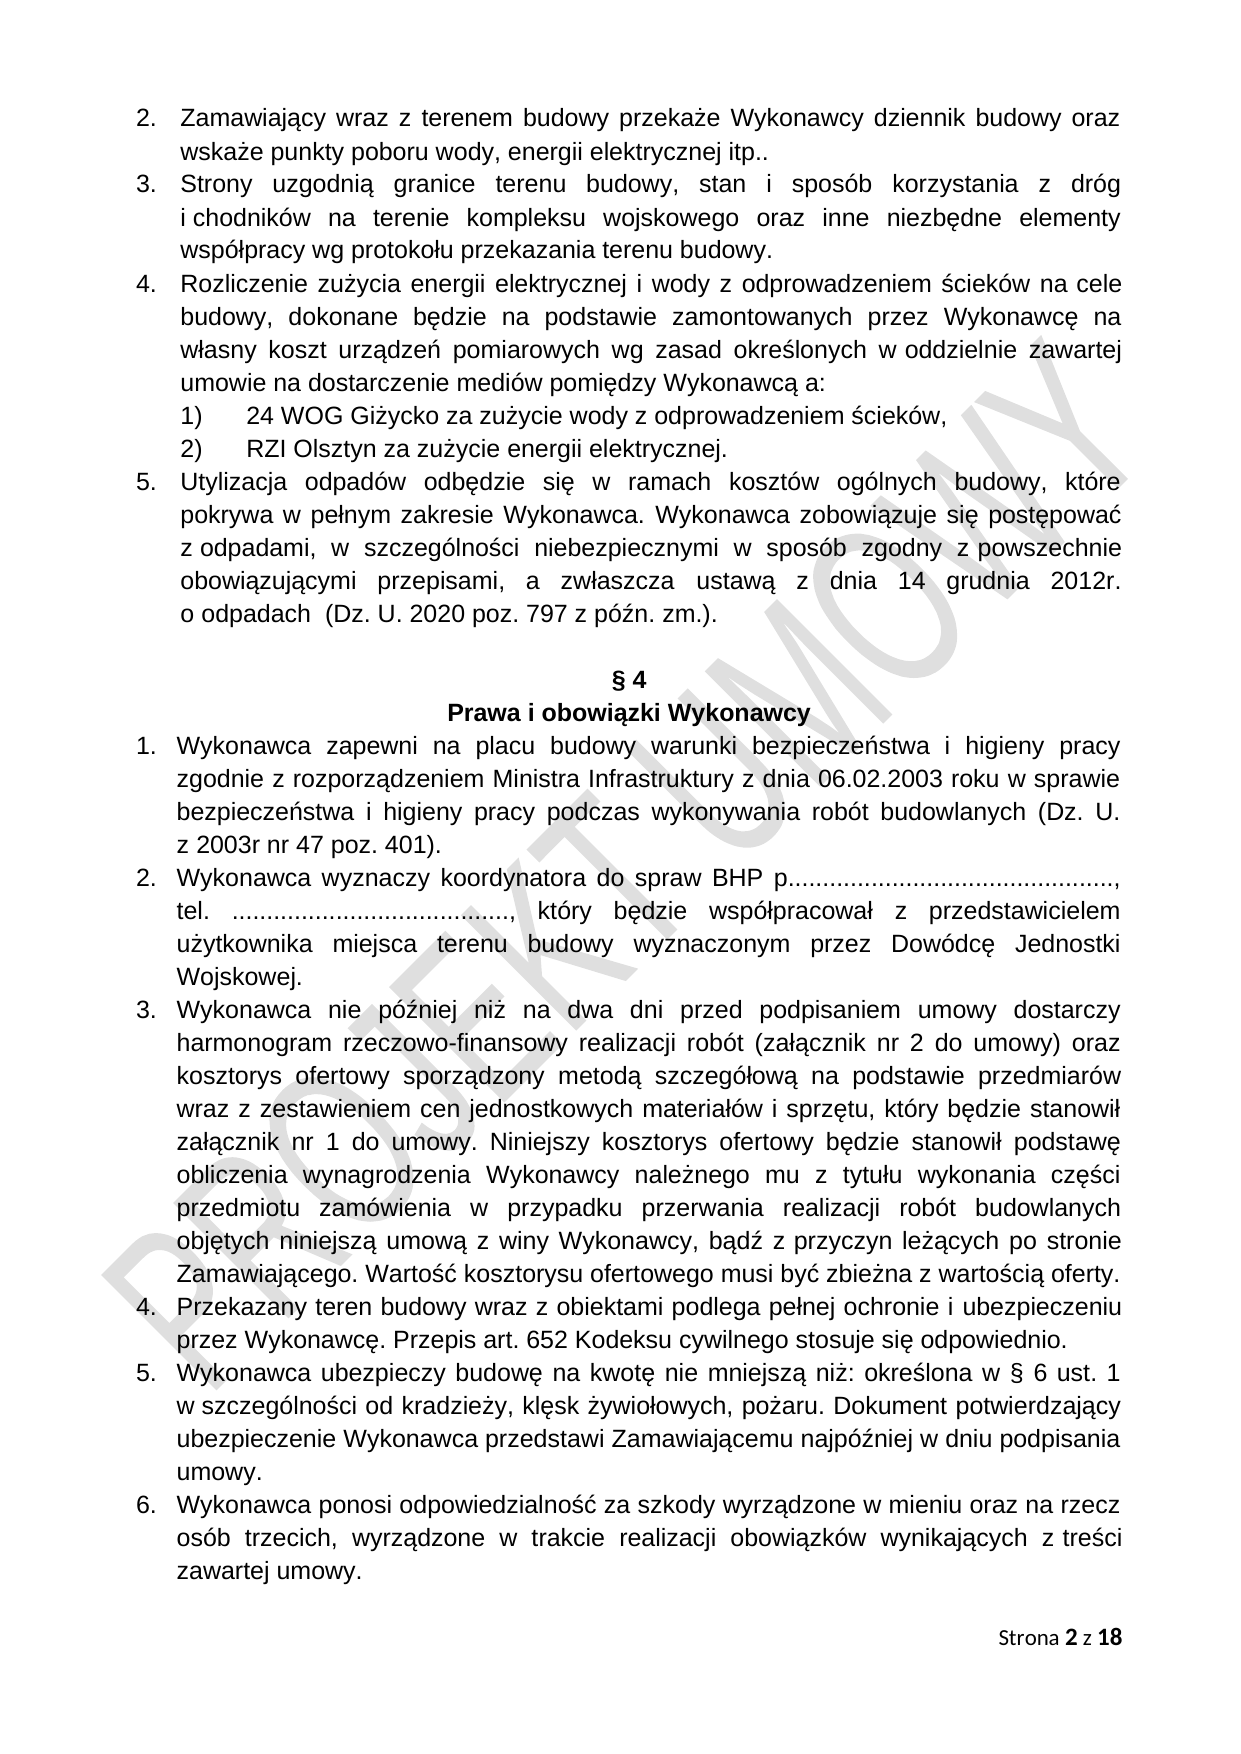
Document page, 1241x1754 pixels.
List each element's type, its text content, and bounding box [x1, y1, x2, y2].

text Prawa i obowiązki Wykonawcy [136, 698, 1122, 727]
list Wykonawca zapewni na placu budowy warunki bezpieczeństwa i higieny pracy zgodnie z rozporządzeniem Ministra Infrastruktury z dnia 06.02.2003 roku w sprawie bezpieczeństwa i higieny pracy podczas wykonywania robót budowlanych (Dz. U. z 2003r nr 47 poz. 401). [136, 731, 1122, 859]
list Zamawiający wraz z terenem budowy przekaże Wykonawcy dziennik budowy oraz wskaże punkty poboru wody, energii elektrycznej itp.. [136, 103, 1122, 165]
list Wykonawca wyznaczy koordynatora do spraw BHP p..............................................., tel. ........................................, który będzie współpracował z przedstawicielem użytkownika miejsca terenu budowy wyznaczonym przez Dowódcę Jednostki Wojskowej. [136, 863, 1122, 991]
list Utylizacja odpadów odbędzie się w ramach kosztów ogólnych budowy, które pokrywa w pełnym zakresie Wykonawca. Wykonawca zobowiązuje się postępować z odpadami, w szczególności niebezpiecznymi w sposób zgodny z powszechnie obowiązującymi przepisami, a zwłaszcza ustawą z dnia 14 grudnia 2012r. o odpadach (Dz. U. 2020 poz. 797 z późn. zm.). [136, 467, 1122, 627]
text § 4 [136, 665, 1122, 693]
list Przekazany teren budowy wraz z obiektami podlega pełnej ochronie i ubezpieczeniu przez Wykonawcę. Przepis art. 652 Kodeksu cywilnego stosuje się odpowiednio. [136, 1292, 1122, 1354]
list RZI Olsztyn za zużycie energii elektrycznej. [180, 434, 1122, 462]
list Wykonawca ubezpieczy budowę na kwotę nie mniejszą niż: określona w § 6 ust. 1 w szczególności od kradzieży, klęsk żywiołowych, pożaru. Dokument potwierdzający ubezpieczenie Wykonawca przedstawi Zamawiającemu najpóźniej w dniu podpisania umowy. [136, 1358, 1122, 1486]
list 24 WOG Giżycko za zużycie wody z odprowadzeniem ścieków, [180, 401, 1122, 429]
list Strony uzgodnią granice terenu budowy, stan i sposób korzystania z dróg i chodników na terenie kompleksu wojskowego oraz inne niezbędne elementy współpracy wg protokołu przekazania terenu budowy. [136, 169, 1122, 264]
list Wykonawca ponosi odpowiedzialność za szkody wyrządzone w mieniu oraz na rzecz osób trzecich, wyrządzone w trakcie realizacji obowiązków wynikających z treści zawartej umowy. [136, 1490, 1122, 1585]
list Rozliczenie zużycia energii elektrycznej i wody z odprowadzeniem ścieków na cele budowy, dokonane będzie na podstawie zamontowanych przez Wykonawcę na własny koszt urządzeń pomiarowych wg zasad określonych w oddzielnie zawartej umowie na dostarczenie mediów pomiędzy Wykonawcą a: [136, 268, 1122, 396]
list Wykonawca nie później niż na dwa dni przed podpisaniem umowy dostarczy harmonogram rzeczowo-finansowy realizacji robót (załącznik nr 2 do umowy) oraz kosztorys ofertowy sporządzony metodą szczegółową na podstawie przedmiarów wraz z zestawieniem cen jednostkowych materiałów i sprzętu, który będzie stanowił załącznik nr 1 do umowy. Niniejszy kosztorys ofertowy będzie stanowił podstawę obliczenia wynagrodzenia Wykonawcy należnego mu z tytułu wykonania części przedmiotu zamówienia w przypadku przerwania realizacji robót budowlanych objętych niniejszą umową z winy Wykonawcy, bądź z przyczyn leżących po stronie Zamawiającego. Wartość kosztorysu ofertowego musi być zbieżna z wartością oferty. [136, 995, 1122, 1288]
